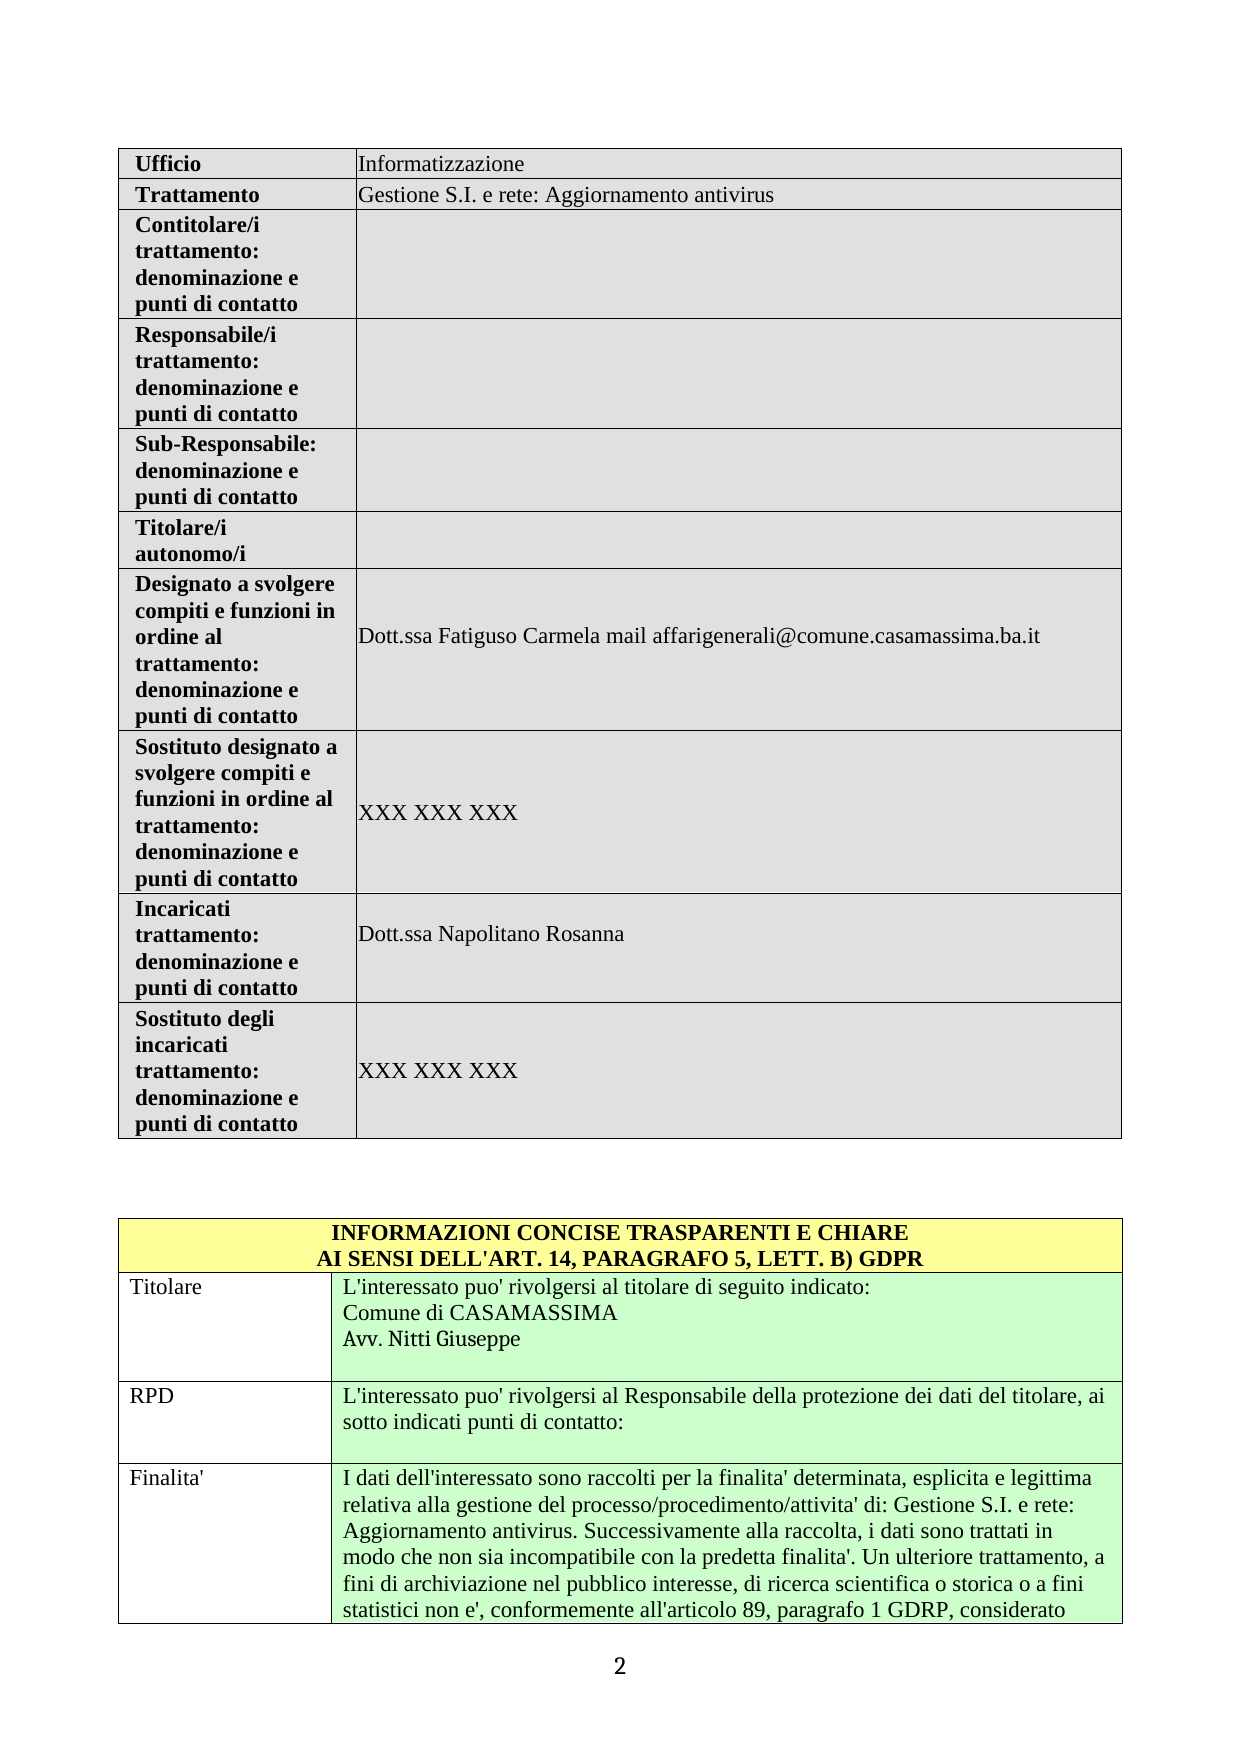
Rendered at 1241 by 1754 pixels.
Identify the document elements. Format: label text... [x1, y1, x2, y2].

table_cell Informatizzazione [357, 149, 1121, 178]
table_cell XXX XXX XXX [357, 1003, 1121, 1138]
table_header INFORMAZIONI CONCISE TRASPARENTI E CHIARE AI SENSI DELL'ART. 14, PARAGRAFO 5, LETT. B) GDPR [119, 1219, 1122, 1272]
table_cell [357, 512, 1121, 568]
table_cell Sostituto designato a svolgere compiti e funzioni in ordine al trattamento: denominazione e punti di contatto [119, 731, 356, 892]
table_cell L'interessato puo' rivolgersi al titolare di seguito indicato: Comune di CASAMASSIMA Avv. Nitti Giuseppe [332, 1273, 1122, 1381]
table_cell Incaricati trattamento: denominazione e punti di contatto [119, 894, 356, 1002]
table_cell L'interessato puo' rivolgersi al Responsabile della protezione dei dati del titolare, ai sotto indicati punti di contatto: [332, 1382, 1122, 1463]
table_cell RPD [119, 1382, 331, 1463]
table_cell Ufficio [119, 149, 356, 178]
table_cell Dott.ssa Napolitano Rosanna [357, 894, 1121, 1002]
table_cell Titolare/i autonomo/i [119, 512, 356, 568]
table_cell Trattamento [119, 179, 356, 209]
table_cell [357, 319, 1121, 428]
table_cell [332, 1464, 1122, 1622]
table_cell Designato a svolgere compiti e funzioni in ordine al trattamento: denominazione e punti di contatto [119, 569, 356, 730]
table_cell Sostituto degli incaricati trattamento: denominazione e punti di contatto [119, 1003, 356, 1138]
table_cell XXX XXX XXX [357, 731, 1121, 892]
table_cell Sub-Responsabile: denominazione e punti di contatto [119, 429, 356, 511]
table_cell Finalita' [119, 1464, 331, 1622]
table_cell Contitolare/i trattamento: denominazione e punti di contatto [119, 210, 356, 318]
table_cell [357, 429, 1121, 511]
table_cell Responsabile/i trattamento: denominazione e punti di contatto [119, 319, 356, 428]
table_cell [357, 210, 1121, 318]
table_cell Titolare [119, 1273, 331, 1381]
table_cell Dott.ssa Fatiguso Carmela mail affarigenerali@comune.casamassima.ba.it [357, 569, 1121, 730]
table_cell Gestione S.I. e rete: Aggiornamento antivirus [357, 179, 1121, 209]
